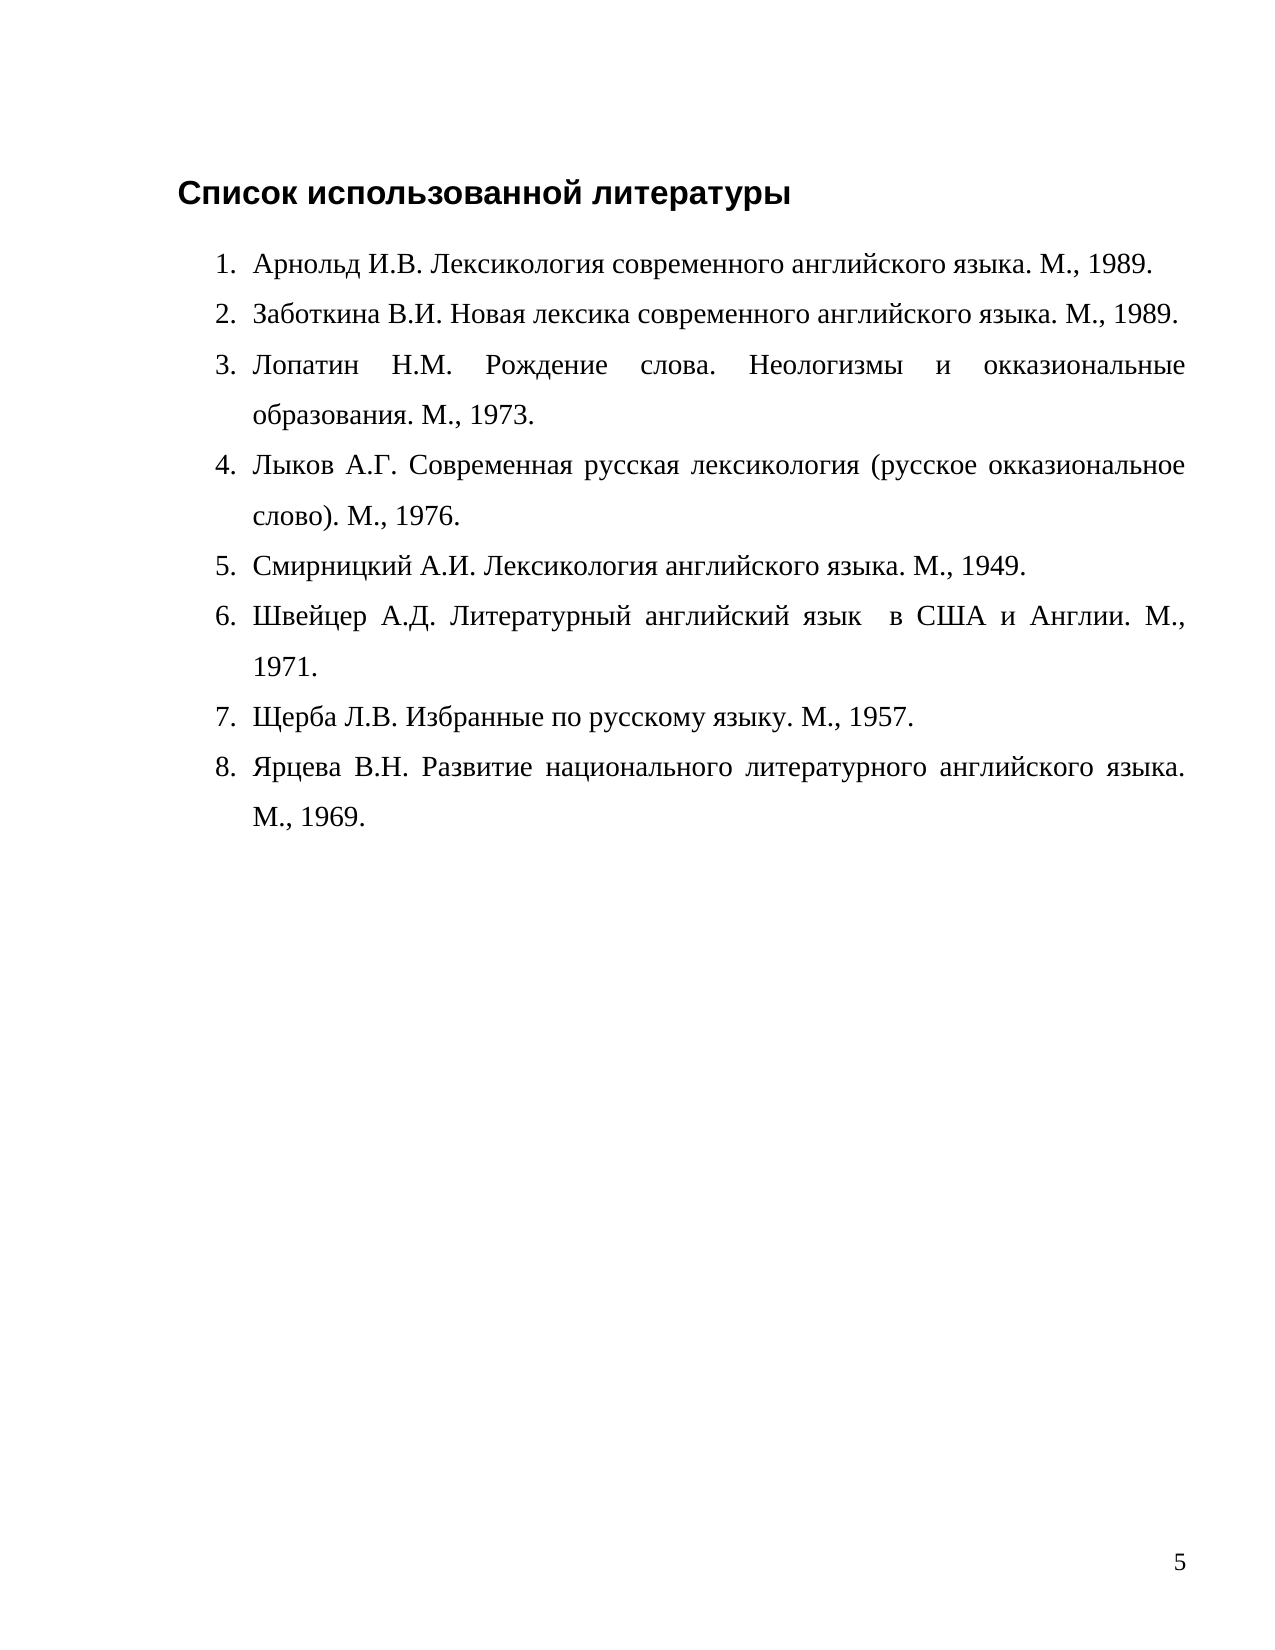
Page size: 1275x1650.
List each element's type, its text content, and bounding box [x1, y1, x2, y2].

list Швейцер А.Д. Литературный английский язык в США и Англии. М., 1971. [215, 598, 1186, 682]
list Щерба Л.В. Избранные по русскому языку. М., 1957. [215, 699, 1186, 732]
list Лыков А.Г. Современная русская лексикология (русское окказиональное слово). М., 1976. [215, 447, 1186, 531]
subtitle Список использованной литературы [177, 173, 1186, 211]
list Смирницкий А.И. Лексикология английского языка. М., 1949. [215, 548, 1186, 582]
list Арнольд И.В. Лексикология современного английского языка. М., 1989. [215, 246, 1186, 280]
list Лопатин Н.М. Рождение слова. Неологизмы и окказиональные образования. М., 1973. [215, 347, 1186, 431]
list Заботкина В.И. Новая лексика современного английского языка. М., 1989. [215, 296, 1186, 330]
list Ярцева В.Н. Развитие национального литературного английского языка. М., 1969. [215, 749, 1186, 833]
